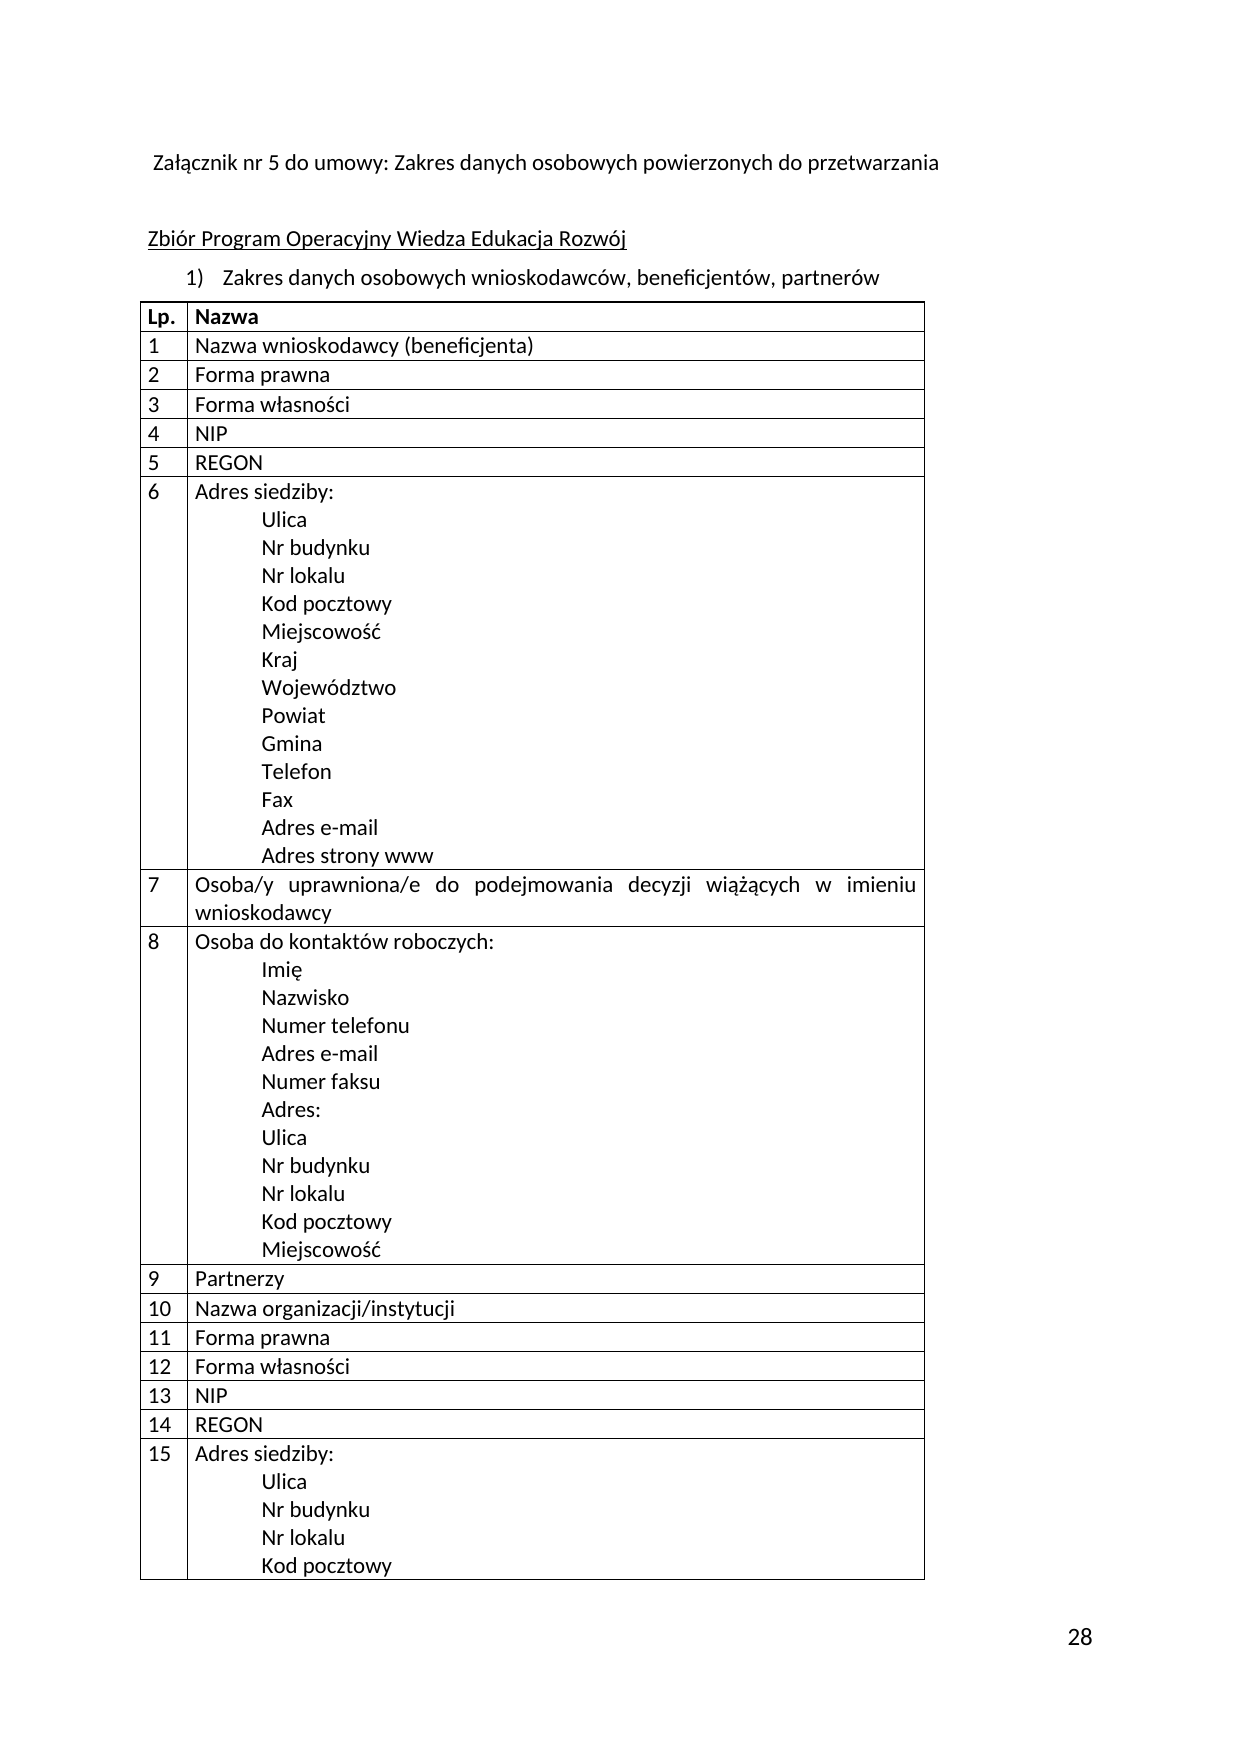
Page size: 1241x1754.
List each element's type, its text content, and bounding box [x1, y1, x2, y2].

table_cell Forma prawna [188, 1323, 924, 1351]
table_cell 6 [141, 477, 187, 869]
table_cell Osoba do kontaktów roboczych: Imię Nazwisko Numer telefonu Adres e-mail Numer faksu Adres: Ulica Nr budynku Nr lokalu Kod pocztowy Miejscowość [188, 927, 924, 1263]
table_cell Forma prawna [188, 361, 924, 389]
table_cell Nazwa wnioskodawcy (beneficjenta) [188, 332, 924, 359]
table_cell 15 [141, 1439, 187, 1579]
text Zbiór Program Operacyjny Wiedza Edukacja Rozwój [148, 224, 1092, 253]
table_cell Nazwa organizacji/instytucji [188, 1294, 924, 1322]
table_cell 14 [141, 1410, 187, 1438]
table_cell Forma własności [188, 390, 924, 418]
table_cell Osoba/y uprawniona/e do podejmowania decyzji wiążących w imieniu wnioskodawcy [188, 870, 924, 926]
text Załącznik nr 5 do umowy: Zakres danych osobowych powierzonych do przetwarzania [148, 148, 1092, 176]
table_cell 9 [141, 1265, 187, 1293]
table_cell Forma własności [188, 1352, 924, 1380]
table_cell 7 [141, 870, 187, 926]
table_cell 3 [141, 390, 187, 418]
table_header Lp. [141, 303, 187, 331]
table_cell 8 [141, 927, 187, 1263]
table_cell 11 [141, 1323, 187, 1351]
table_header Nazwa [188, 303, 924, 331]
table_cell 5 [141, 448, 187, 476]
table_cell Partnerzy [188, 1265, 924, 1293]
table_cell REGON [188, 1410, 924, 1438]
table_cell REGON [188, 448, 924, 476]
table_cell NIP [188, 419, 924, 447]
table_cell NIP [188, 1381, 924, 1409]
table_cell Adres siedziby: Ulica Nr budynku Nr lokalu Kod pocztowy Miejscowość Kraj Województwo Powiat Gmina Telefon Fax Adres e-mail Adres strony www [188, 477, 924, 869]
table_cell 4 [141, 419, 187, 447]
table_cell 1 [141, 332, 187, 359]
table_cell 12 [141, 1352, 187, 1380]
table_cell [188, 1439, 924, 1579]
table_cell 2 [141, 361, 187, 389]
list Zakres danych osobowych wnioskodawców, beneficjentów, partnerów [185, 263, 1092, 291]
table_cell 13 [141, 1381, 187, 1409]
table_cell 10 [141, 1294, 187, 1322]
